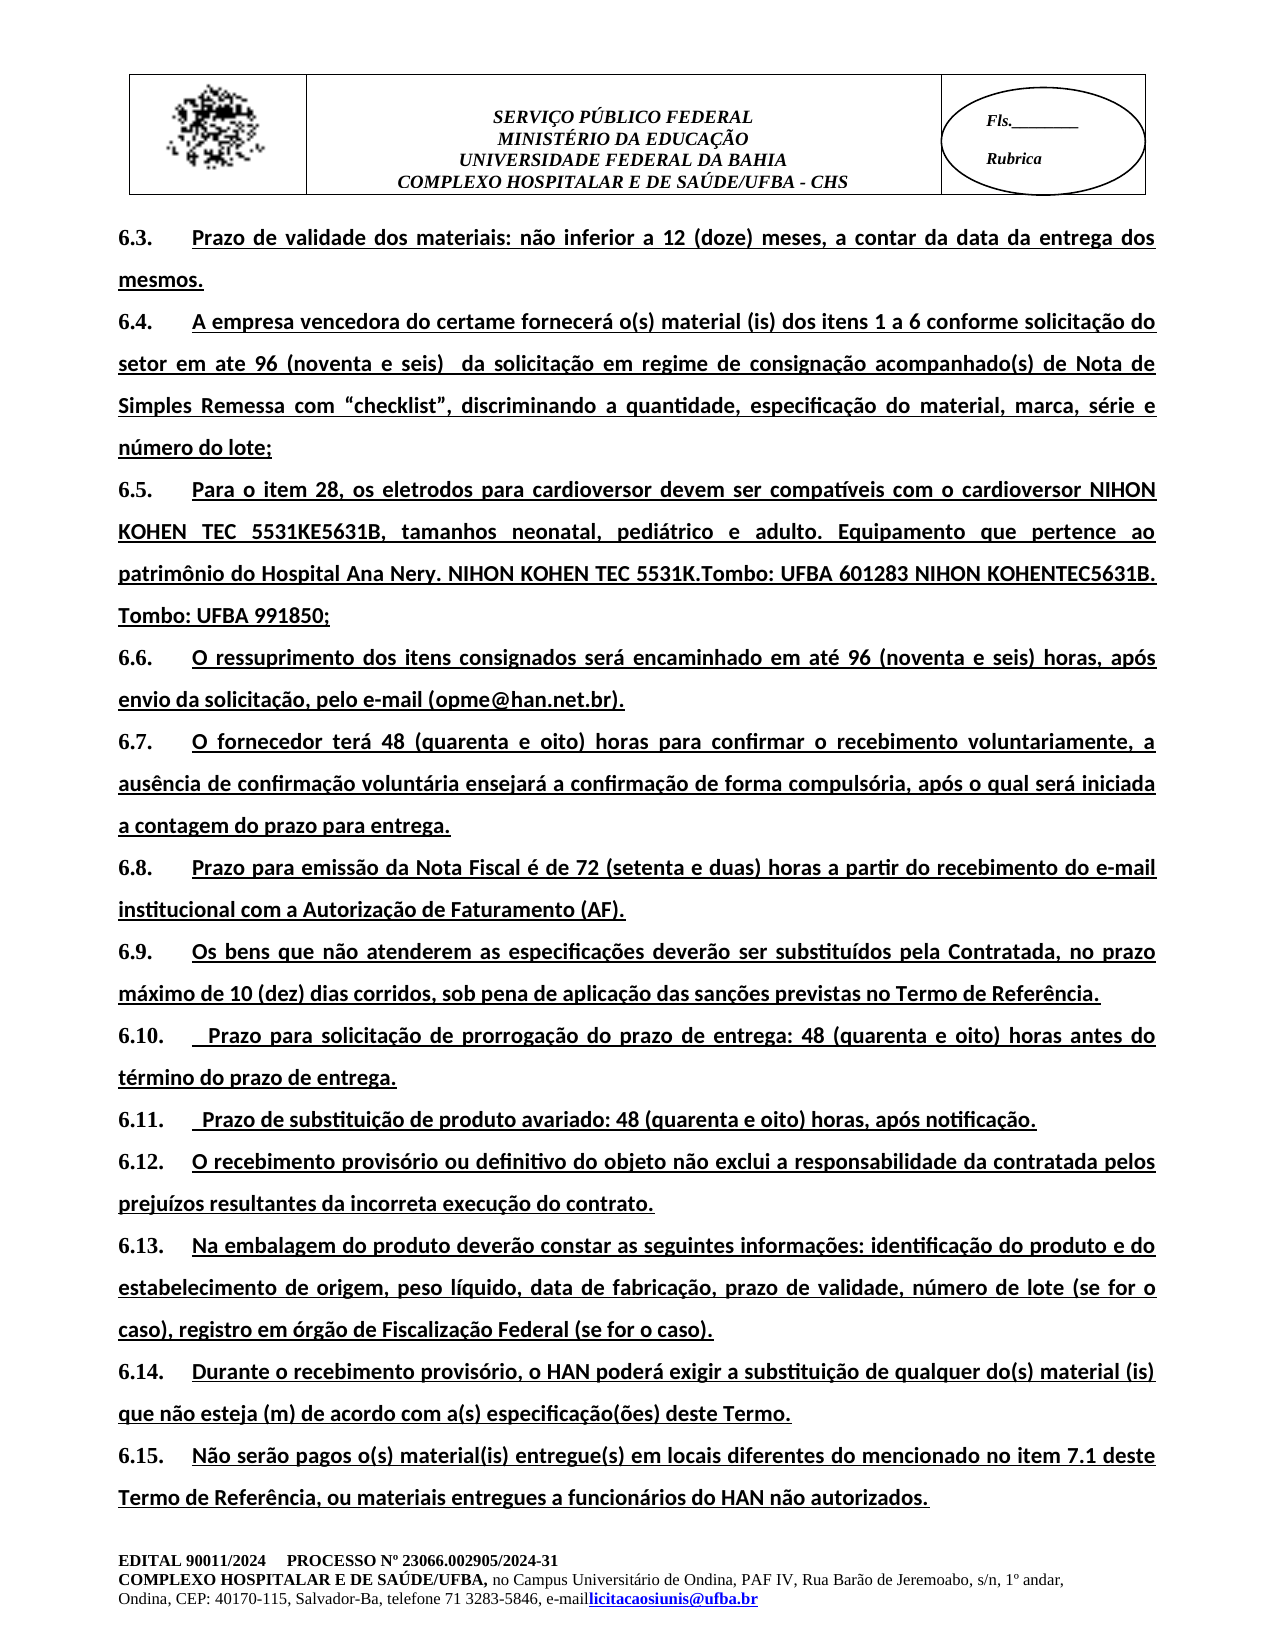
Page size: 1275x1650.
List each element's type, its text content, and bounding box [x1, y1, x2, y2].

list O recebimento provisório ou definitivo do objeto não exclui a responsabilidade da contratada pelos prejuízos resultantes da incorreta execução do contrato. [118, 1147, 1157, 1217]
list Prazo para solicitação de prorrogação do prazo de entrega: 48 (quarenta e oito) horas antes do término do prazo de entrega. [118, 1021, 1157, 1091]
list A empresa vencedora do certame fornecerá o(s) material (is) dos itens 1 a 6 conforme solicitação do setor em ate 96 (noventa e seis) da solicitação em regime de consignação acompanhado(s) de Nota de Simples Remessa com “checklist”, discriminando a quantidade, especificação do material, marca, série e número do lote; [118, 307, 1157, 416]
list Prazo de substituição de produto avariado: 48 (quarenta e oito) horas, após notificação. [118, 1105, 1157, 1133]
list Os bens que não atenderem as especificações deverão ser substituídos pela Contratada, no prazo máximo de 10 (dez) dias corridos, sob pena de aplicação das sanções previstas no Termo de Referência. [118, 937, 1157, 1007]
list Para o item 28, os eletrodos para cardioversor devem ser compatíveis com o cardioversor NIHON KOHEN TEC 5531KE5631B, tamanhos neonatal, pediátrico e adulto. Equipamento que pertence ao patrimônio do Hospital Ana Nery. NIHON KOHEN TEC 5531K.Tombo: UFBA 601283 NIHON KOHENTEC5631B. Tombo: UFBA 991850; [118, 585, 1157, 629]
list Na embalagem do produto deverão constar as seguintes informações: identificação do produto e do estabelecimento de origem, peso líquido, data de fabricação, prazo de validade, número de lote (se for o caso), registro em órgão de Fiscalização Federal (se for o caso). [118, 1298, 1157, 1343]
list Prazo de validade dos materiais: não inferior a 12 (doze) meses, a contar da data da entrega dos mesmos. [118, 223, 1157, 293]
list A empresa vencedora do certame fornecerá o(s) material (is) dos itens 1 a 6 conforme solicitação do setor em ate 96 (noventa e seis) da solicitação em regime de consignação acompanhado(s) de Nota de Simples Remessa com “checklist”, discriminando a quantidade, especificação do material, marca, série e número do lote; [118, 417, 1157, 461]
list Não serão pagos o(s) material(is) entregue(s) em locais diferentes do mencionado no item 7.1 deste Termo de Referência, ou materiais entregues a funcionários do HAN não autorizados. [118, 1441, 1157, 1511]
list Na embalagem do produto deverão constar as seguintes informações: identificação do produto e do estabelecimento de origem, peso líquido, data de fabricação, prazo de validade, número de lote (se for o caso), registro em órgão de Fiscalização Federal (se for o caso). [118, 1231, 1157, 1297]
list Durante o recebimento provisório, o HAN poderá exigir a substituição de qualquer do(s) material (is) que não esteja (m) de acordo com a(s) especificação(ões) deste Termo. [118, 1357, 1157, 1427]
list O fornecedor terá 48 (quarenta e oito) horas para confirmar o recebimento voluntariamente, a ausência de confirmação voluntária ensejará a confirmação de forma compulsória, após o qual será iniciada a contagem do prazo para entrega. [118, 727, 1157, 839]
list Prazo para emissão da Nota Fiscal é de 72 (setenta e duas) horas a partir do recebimento do e-mail institucional com a Autorização de Faturamento (AF). [118, 853, 1157, 923]
list Para o item 28, os eletrodos para cardioversor devem ser compatíveis com o cardioversor NIHON KOHEN TEC 5531KE5631B, tamanhos neonatal, pediátrico e adulto. Equipamento que pertence ao patrimônio do Hospital Ana Nery. NIHON KOHEN TEC 5531K.Tombo: UFBA 601283 NIHON KOHENTEC5631B. Tombo: UFBA 991850; [118, 475, 1157, 583]
list O ressuprimento dos itens consignados será encaminhado em até 96 (noventa e seis) horas, após envio da solicitação, pelo e-mail (opme@han.net.br). [118, 643, 1157, 713]
